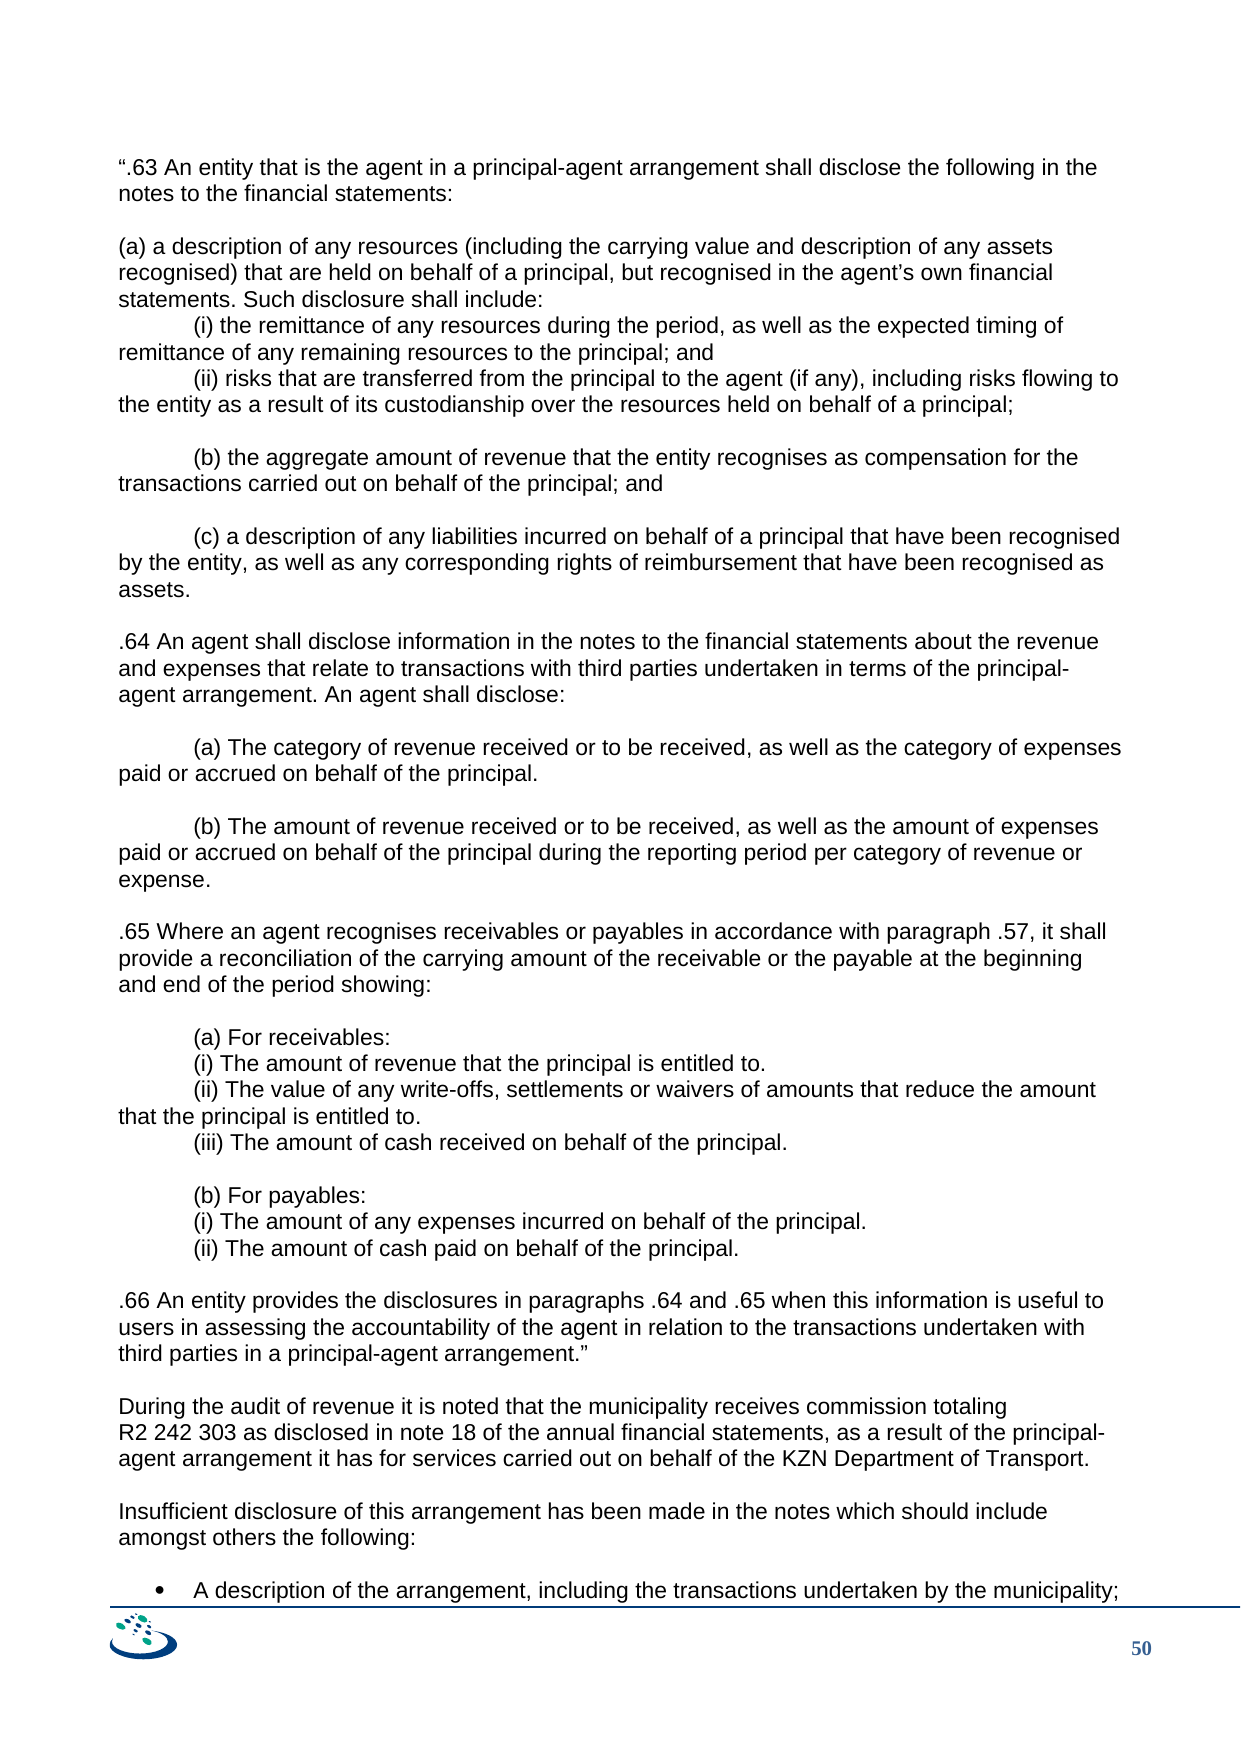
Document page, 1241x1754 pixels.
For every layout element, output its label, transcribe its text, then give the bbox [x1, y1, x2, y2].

list (a) The category of revenue received or to be received, as well as the category of expenses paid or accrued on behalf of the principal. [118, 734, 1122, 786]
list (iii) The amount of cash received on behalf of the principal. [118, 1129, 1122, 1155]
text (a) a description of any resources (including the carrying value and description of any assets recognised) that are held on behalf of a principal, but recognised in the agent’s own financial statements. Such disclosure shall include: [118, 233, 1122, 312]
list (b) For payables: [118, 1182, 1122, 1208]
list (b) the aggregate amount of revenue that the entity recognises as compensation for the transactions carried out on behalf of the principal; and [118, 444, 1122, 497]
list (ii) risks that are transferred from the principal to the agent (if any), including risks flowing to the entity as a result of its custodianship over the resources held on behalf of a principal; [118, 365, 1122, 417]
text Insufficient disclosure of this arrangement has been made in the notes which should include amongst others the following: [118, 1498, 1122, 1551]
list (a) For receivables: [118, 1024, 1122, 1050]
text “.63 An entity that is the agent in a principal-agent arrangement shall disclose the following in the notes to the financial statements: [118, 154, 1122, 207]
text During the audit of revenue it is noted that the municipality receives commission totaling R2 242 303 as disclosed in note 18 of the annual financial statements, as a result of the principal-agent arrangement it has for services carried out on behalf of the KZN Department of Transport. [118, 1393, 1122, 1472]
list (i) the remittance of any resources during the period, as well as the expected timing of remittance of any remaining resources to the principal; and [118, 312, 1122, 365]
text .64 An agent shall disclose information in the notes to the financial statements about the revenue and expenses that relate to transactions with third parties undertaken in terms of the principal-agent arrangement. An agent shall disclose: [118, 628, 1122, 707]
list (ii) The amount of cash paid on behalf of the principal. [118, 1234, 1122, 1261]
list (b) The amount of revenue received or to be received, as well as the amount of expenses paid or accrued on behalf of the principal during the reporting period per category of revenue or expense. [118, 813, 1122, 892]
text .65 Where an agent recognises receivables or payables in accordance with paragraph .57, it shall provide a reconciliation of the carrying amount of the receivable or the payable at the beginning and end of the period showing: [118, 918, 1122, 997]
list (i) The amount of revenue that the principal is entitled to. [118, 1050, 1122, 1076]
list A description of the arrangement, including the transactions undertaken by the municipality; [156, 1577, 1122, 1603]
list (i) The amount of any expenses incurred on behalf of the principal. [118, 1208, 1122, 1234]
text .66 An entity provides the disclosures in paragraphs .64 and .65 when this information is useful to users in assessing the accountability of the agent in relation to the transactions undertaken with third parties in a principal-agent arrangement.” [118, 1287, 1122, 1366]
list (c) a description of any liabilities incurred on behalf of a principal that have been recognised by the entity, as well as any corresponding rights of reimbursement that have been recognised as assets. [118, 523, 1122, 602]
list (ii) The value of any write-offs, settlements or waivers of amounts that reduce the amount that the principal is entitled to. [118, 1076, 1122, 1129]
